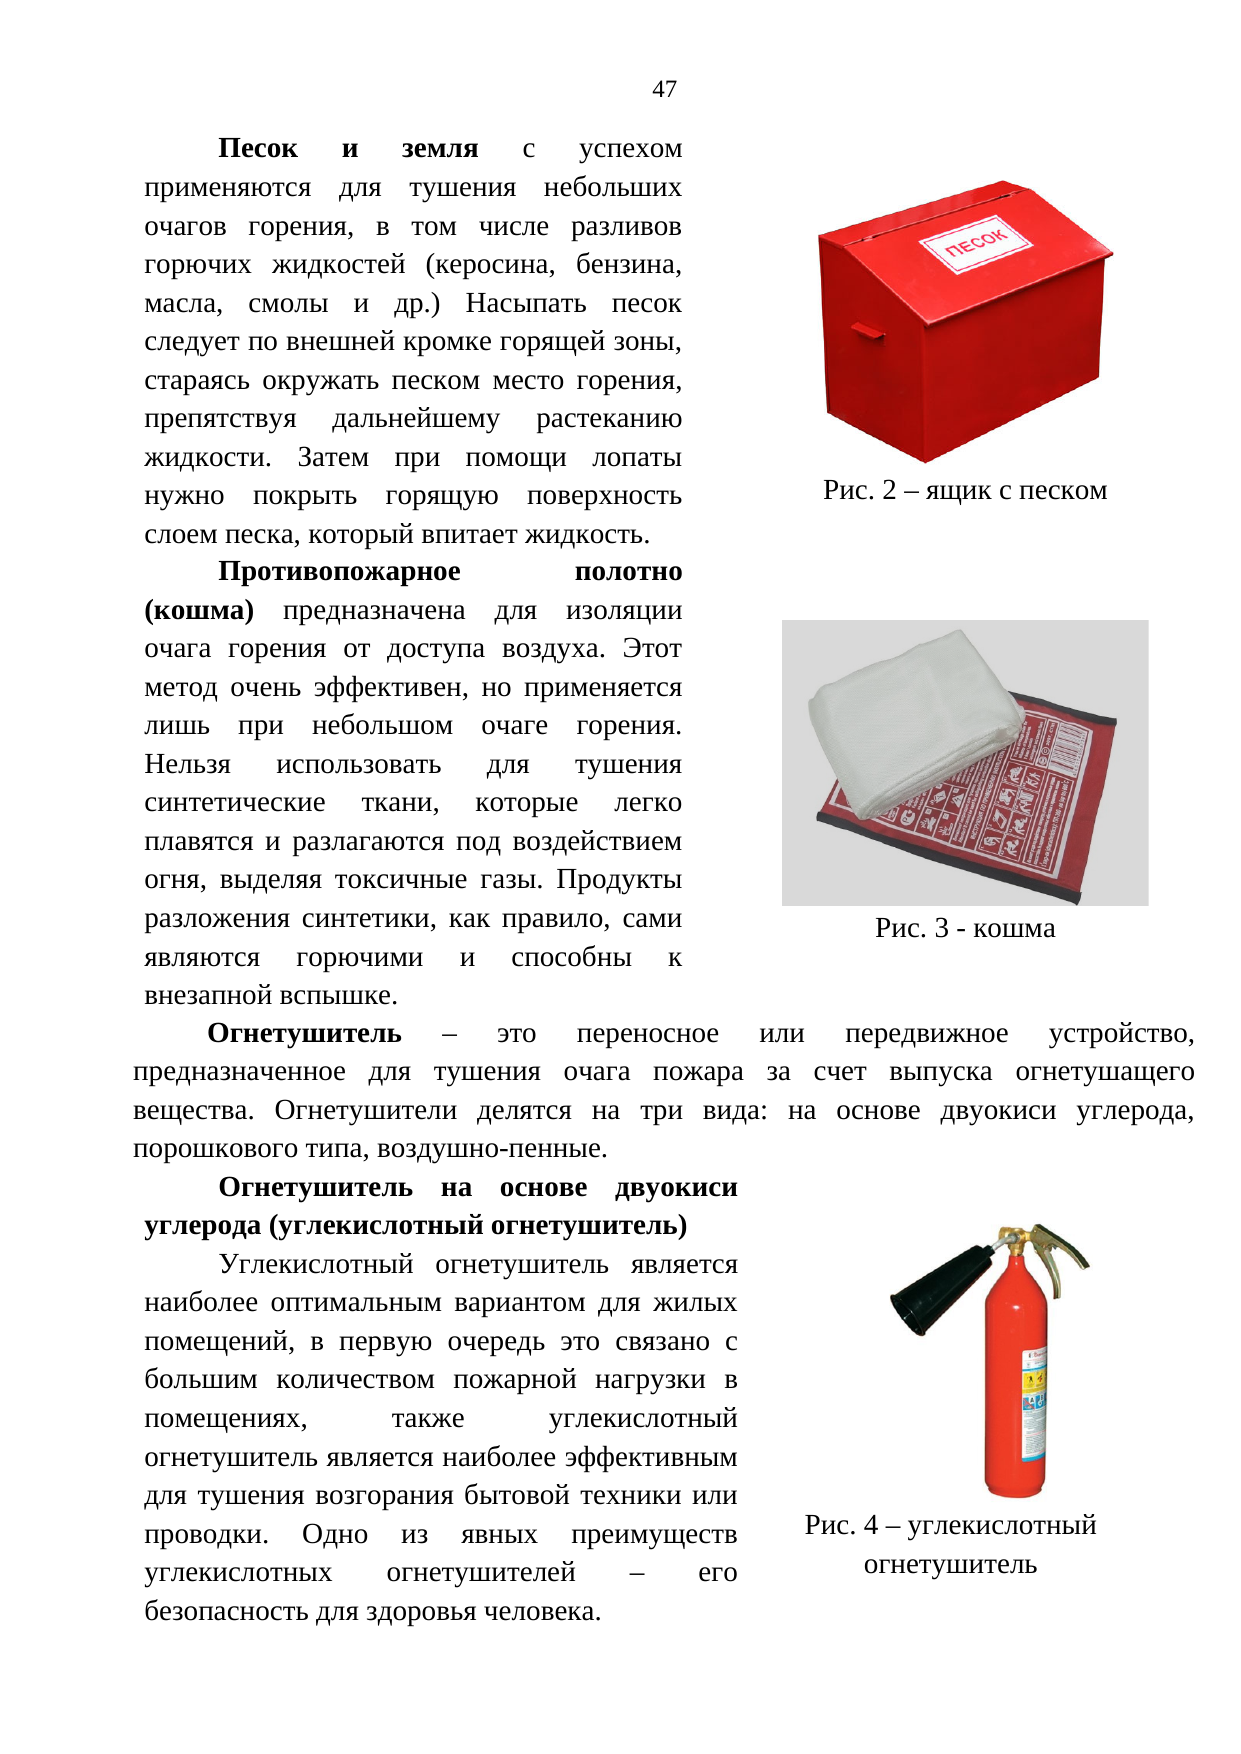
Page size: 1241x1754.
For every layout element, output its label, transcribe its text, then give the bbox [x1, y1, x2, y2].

table_cell Противопожарное полотно (кошма) предназначена для изоляции очага горения от доступа воздуха. Этот метод очень эффективен, но применяется лишь при небольшом очаге горения. Нельзя использовать для тушения синтетические ткани, которые легко плавятся и разлагаются под воздействием огня, выделяя токсичные газы. Продукты разложения синтетики, как правило, сами являются горючими и способны к внезапной вспышке. [133, 553, 694, 1015]
table_header Огнетушитель на основе двуокиси углерода (углекислотный огнетушитель) Углекислотный огнетушитель является наиболее оптимальным вариантом для жилых помещений, в первую очередь это связано с большим количеством пожарной нагрузки в помещениях, также углекислотный огнетушитель является наиболее эффективным для тушения возгорания бытовой техники или проводки. Одно из явных преимуществ углекислотных огнетушителей – его безопасность для здоровья человека. [133, 1169, 749, 1630]
table_cell Рис. 3 - кошма [694, 553, 1163, 1015]
picture [811, 174, 1120, 468]
text Огнетушитель – это переносное или передвижное устройство, предназначенное для тушения очага пожара за счет выпуска огнетушащего вещества. Огнетушители делятся на три вида: на основе двуокиси углерода, порошкового типа, воздушно-пенные. [133, 1015, 1196, 1164]
table_cell Песок и земля с успехом применяются для тушения небольших очагов горения, в том числе разливов горючих жидкостей (керосина, бензина, масла, смолы и др.) Насыпать песок следует по внешней кромке горящей зоны, стараясь окружать песком место горения, препятствуя дальнейшему растеканию жидкости. Затем при помощи лопаты нужно покрыть горящую поверхность слоем песка, который впитает жидкость. [133, 131, 694, 553]
table_cell Рис. 2 – ящик с песком [694, 131, 1163, 553]
table_header Рис. 4 – углекислотный огнетушитель [750, 1169, 1152, 1630]
picture [843, 1215, 1132, 1504]
